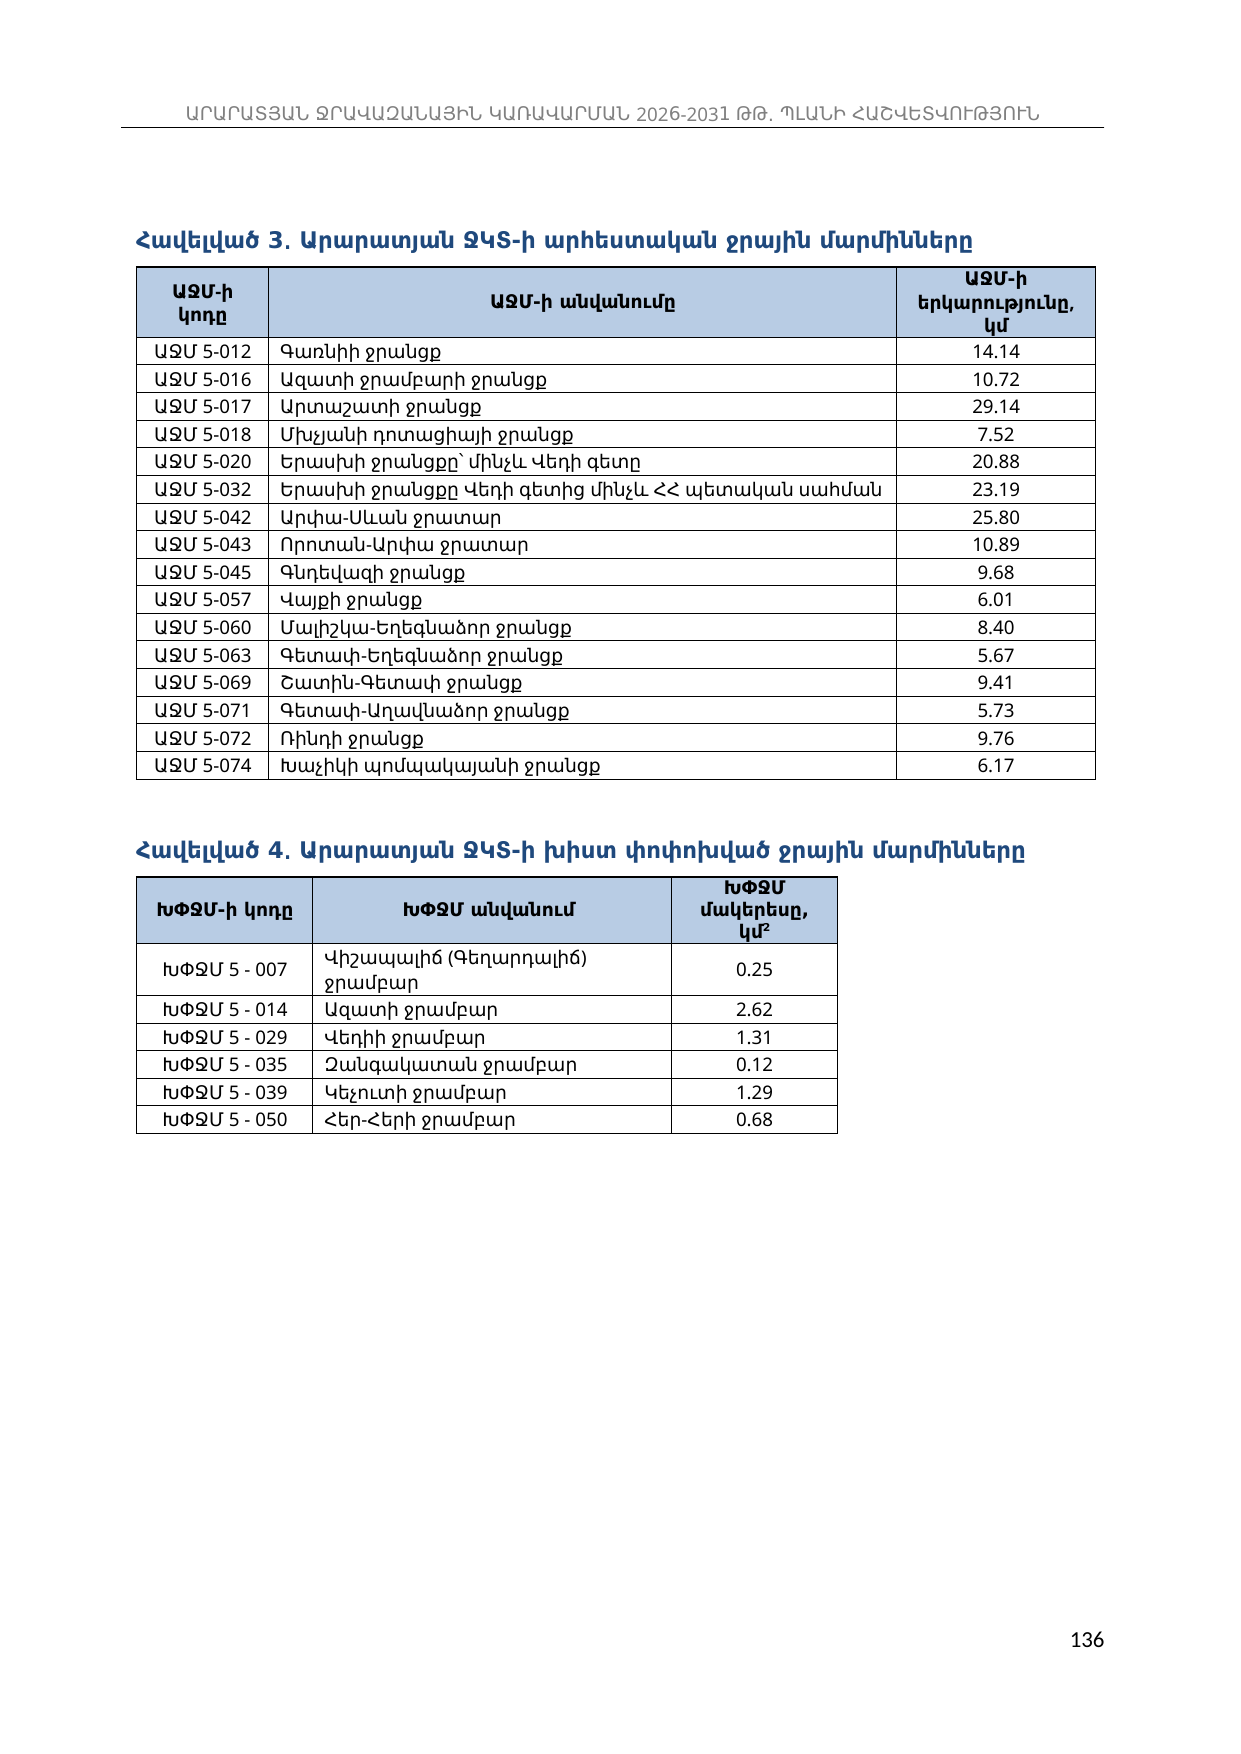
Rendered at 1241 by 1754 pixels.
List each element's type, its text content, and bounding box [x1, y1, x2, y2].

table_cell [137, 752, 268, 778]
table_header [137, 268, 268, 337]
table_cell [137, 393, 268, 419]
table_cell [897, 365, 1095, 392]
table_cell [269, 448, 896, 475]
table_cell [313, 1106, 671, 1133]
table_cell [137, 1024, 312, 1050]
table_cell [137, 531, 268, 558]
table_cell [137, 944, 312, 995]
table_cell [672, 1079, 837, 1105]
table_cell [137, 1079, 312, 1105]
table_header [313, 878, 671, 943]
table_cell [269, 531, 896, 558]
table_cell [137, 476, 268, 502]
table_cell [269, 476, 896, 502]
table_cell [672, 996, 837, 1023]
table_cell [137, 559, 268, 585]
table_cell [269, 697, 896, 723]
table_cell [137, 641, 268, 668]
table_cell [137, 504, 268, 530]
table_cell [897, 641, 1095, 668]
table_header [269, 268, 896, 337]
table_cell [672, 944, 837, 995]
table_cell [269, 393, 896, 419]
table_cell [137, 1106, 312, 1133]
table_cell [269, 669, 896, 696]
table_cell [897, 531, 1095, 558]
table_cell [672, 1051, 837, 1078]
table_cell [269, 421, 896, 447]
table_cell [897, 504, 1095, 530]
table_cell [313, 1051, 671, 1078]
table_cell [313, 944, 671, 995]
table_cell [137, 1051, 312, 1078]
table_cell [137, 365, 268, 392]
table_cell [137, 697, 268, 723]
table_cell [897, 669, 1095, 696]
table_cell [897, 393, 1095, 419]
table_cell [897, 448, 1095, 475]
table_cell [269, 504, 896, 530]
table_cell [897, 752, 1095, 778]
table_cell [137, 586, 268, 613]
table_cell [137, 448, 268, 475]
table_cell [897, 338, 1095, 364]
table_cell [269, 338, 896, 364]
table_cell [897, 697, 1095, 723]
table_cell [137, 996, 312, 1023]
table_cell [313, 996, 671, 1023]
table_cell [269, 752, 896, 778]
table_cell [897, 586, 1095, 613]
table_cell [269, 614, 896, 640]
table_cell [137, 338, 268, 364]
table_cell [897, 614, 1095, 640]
text Հավելված 3․ Արարատյան ՋԿՏ-ի արհեստական ջրային մարմինները [136, 226, 1104, 254]
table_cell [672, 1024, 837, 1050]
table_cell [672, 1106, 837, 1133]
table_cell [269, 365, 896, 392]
text Հավելված 4․ Արարատյան ՋԿՏ-ի խիստ փոփոխված ջրային մարմինները [136, 836, 1104, 864]
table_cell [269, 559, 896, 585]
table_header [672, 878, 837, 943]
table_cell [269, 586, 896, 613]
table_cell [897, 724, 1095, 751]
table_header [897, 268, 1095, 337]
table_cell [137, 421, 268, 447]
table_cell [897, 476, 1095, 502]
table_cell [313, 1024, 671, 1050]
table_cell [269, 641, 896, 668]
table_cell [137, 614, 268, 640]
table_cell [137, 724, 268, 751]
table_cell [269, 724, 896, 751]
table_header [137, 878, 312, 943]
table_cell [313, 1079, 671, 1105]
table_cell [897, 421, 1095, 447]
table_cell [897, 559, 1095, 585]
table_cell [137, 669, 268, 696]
